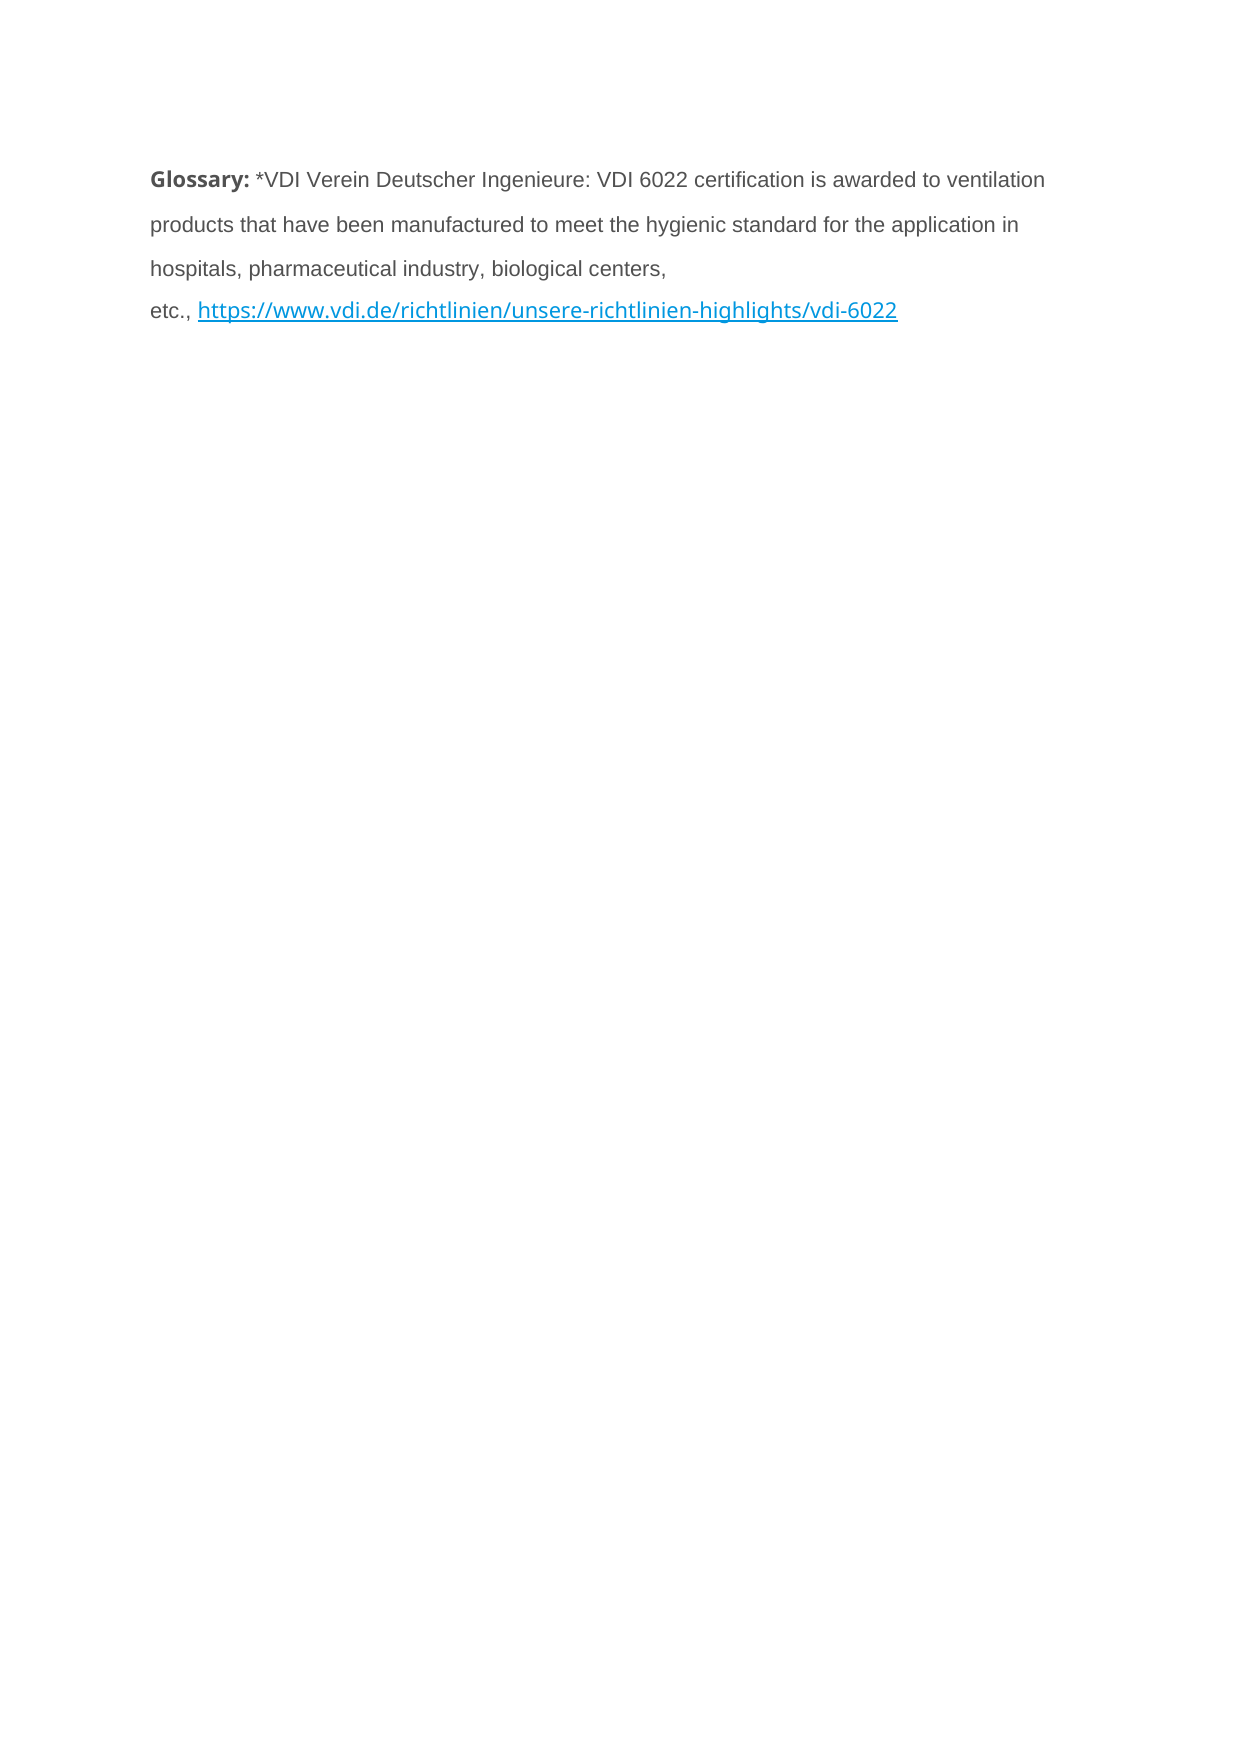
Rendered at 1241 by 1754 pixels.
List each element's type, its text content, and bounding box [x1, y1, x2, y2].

text Glossary: *VDI Verein Deutscher Ingenieure: VDI 6022 certification is awarded to ventilation products that have been manufactured to meet the hygienic standard for the application in hospitals, pharmaceutical industry, biological centers, etc., https://www.vdi.de/richtlinien/unsere-richtlinien-highlights/vdi-6022 [150, 150, 1090, 325]
